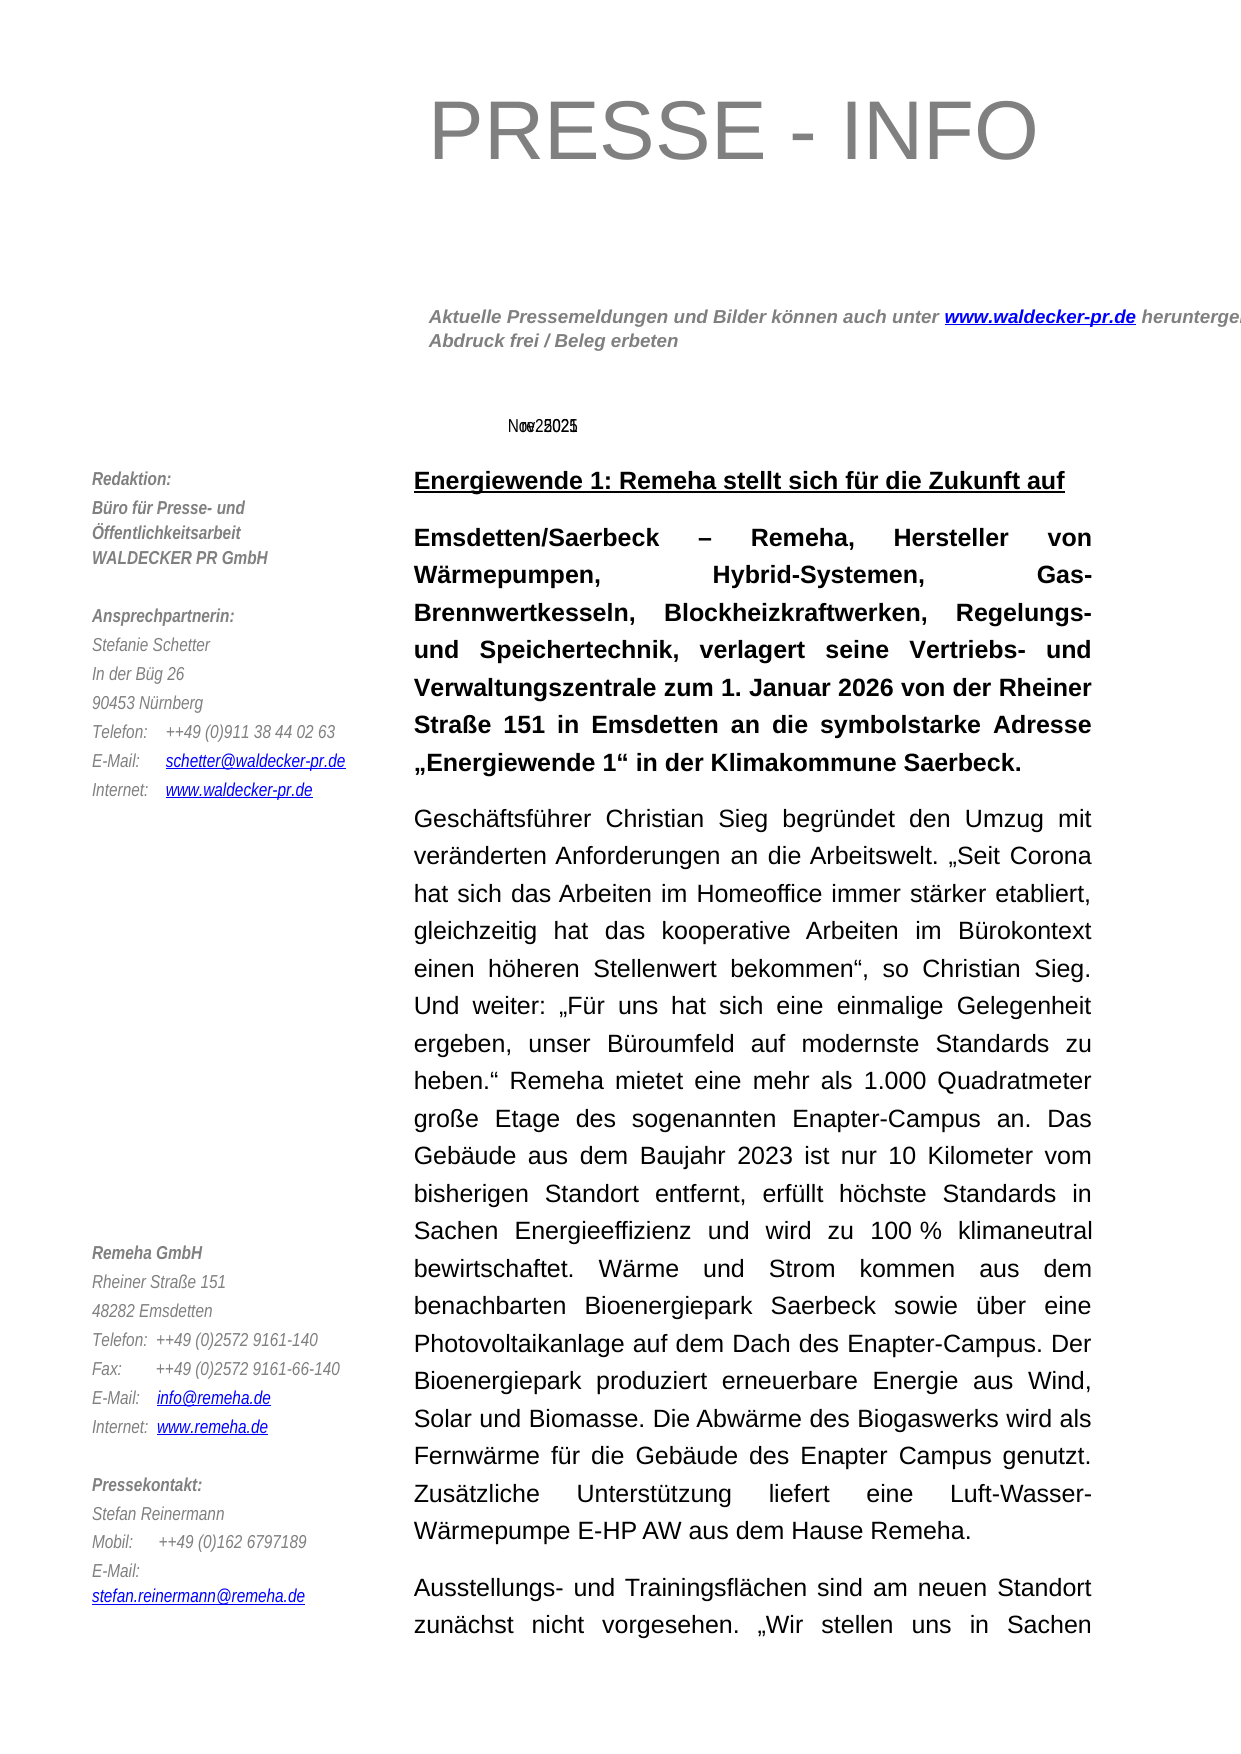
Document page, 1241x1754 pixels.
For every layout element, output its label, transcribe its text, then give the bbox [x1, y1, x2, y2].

text Energiewende 1: Remeha stellt sich für die Zukunft auf [413, 460, 1093, 497]
text Emsdetten/Saerbeck – Remeha, Hersteller von Wärmepumpen, Hybrid-Systemen, Gas-Brennwertkesseln, Blockheizkraftwerken, Regelungs- und Speichertechnik, verlagert seine Vertriebs- und Verwaltungszentrale zum 1. Januar 2026 von der Rheiner Straße 151 in Emsdetten an die symbolstarke Adresse „Energiewende 1“ in der Klimakommune Saerbeck. [413, 516, 1093, 778]
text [413, 1566, 1093, 1641]
text Geschäftsführer Christian Sieg begründet den Umzug mit veränderten Anforderungen an die Arbeitswelt. „Seit Corona hat sich das Arbeiten im Homeoffice immer stärker etabliert, gleichzeitig hat das kooperative Arbeiten im Bürokontext einen höheren Stellenwert bekommen“, so Christian Sieg. Und weiter: „Für uns hat sich eine einmalige Gelegenheit ergeben, unser Büroumfeld auf modernste Standards zu heben.“ Remeha mietet eine mehr als 1.000 Quadratmeter große Etage des sogenannten Enapter-Campus an. Das Gebäude aus dem Baujahr 2023 ist nur 10 Kilometer vom bisherigen Standort entfernt, erfüllt höchste Standards in Sachen Energieeffizienz und wird zu 100 % klimaneutral bewirtschaftet. Wärme und Strom kommen aus dem benachbarten Bioenergiepark Saerbeck sowie über eine Photovoltaikanlage auf dem Dach des Enapter-Campus. Der Bioenergiepark produziert erneuerbare Energie aus Wind, Solar und Biomasse. Die Abwärme des Biogaswerks wird als Fernwärme für die Gebäude des Enapter Campus genutzt. Zusätzliche Unterstützung liefert eine Luft-Wasser-Wärmepumpe E-HP AW aus dem Hause Remeha. [413, 797, 1093, 1547]
